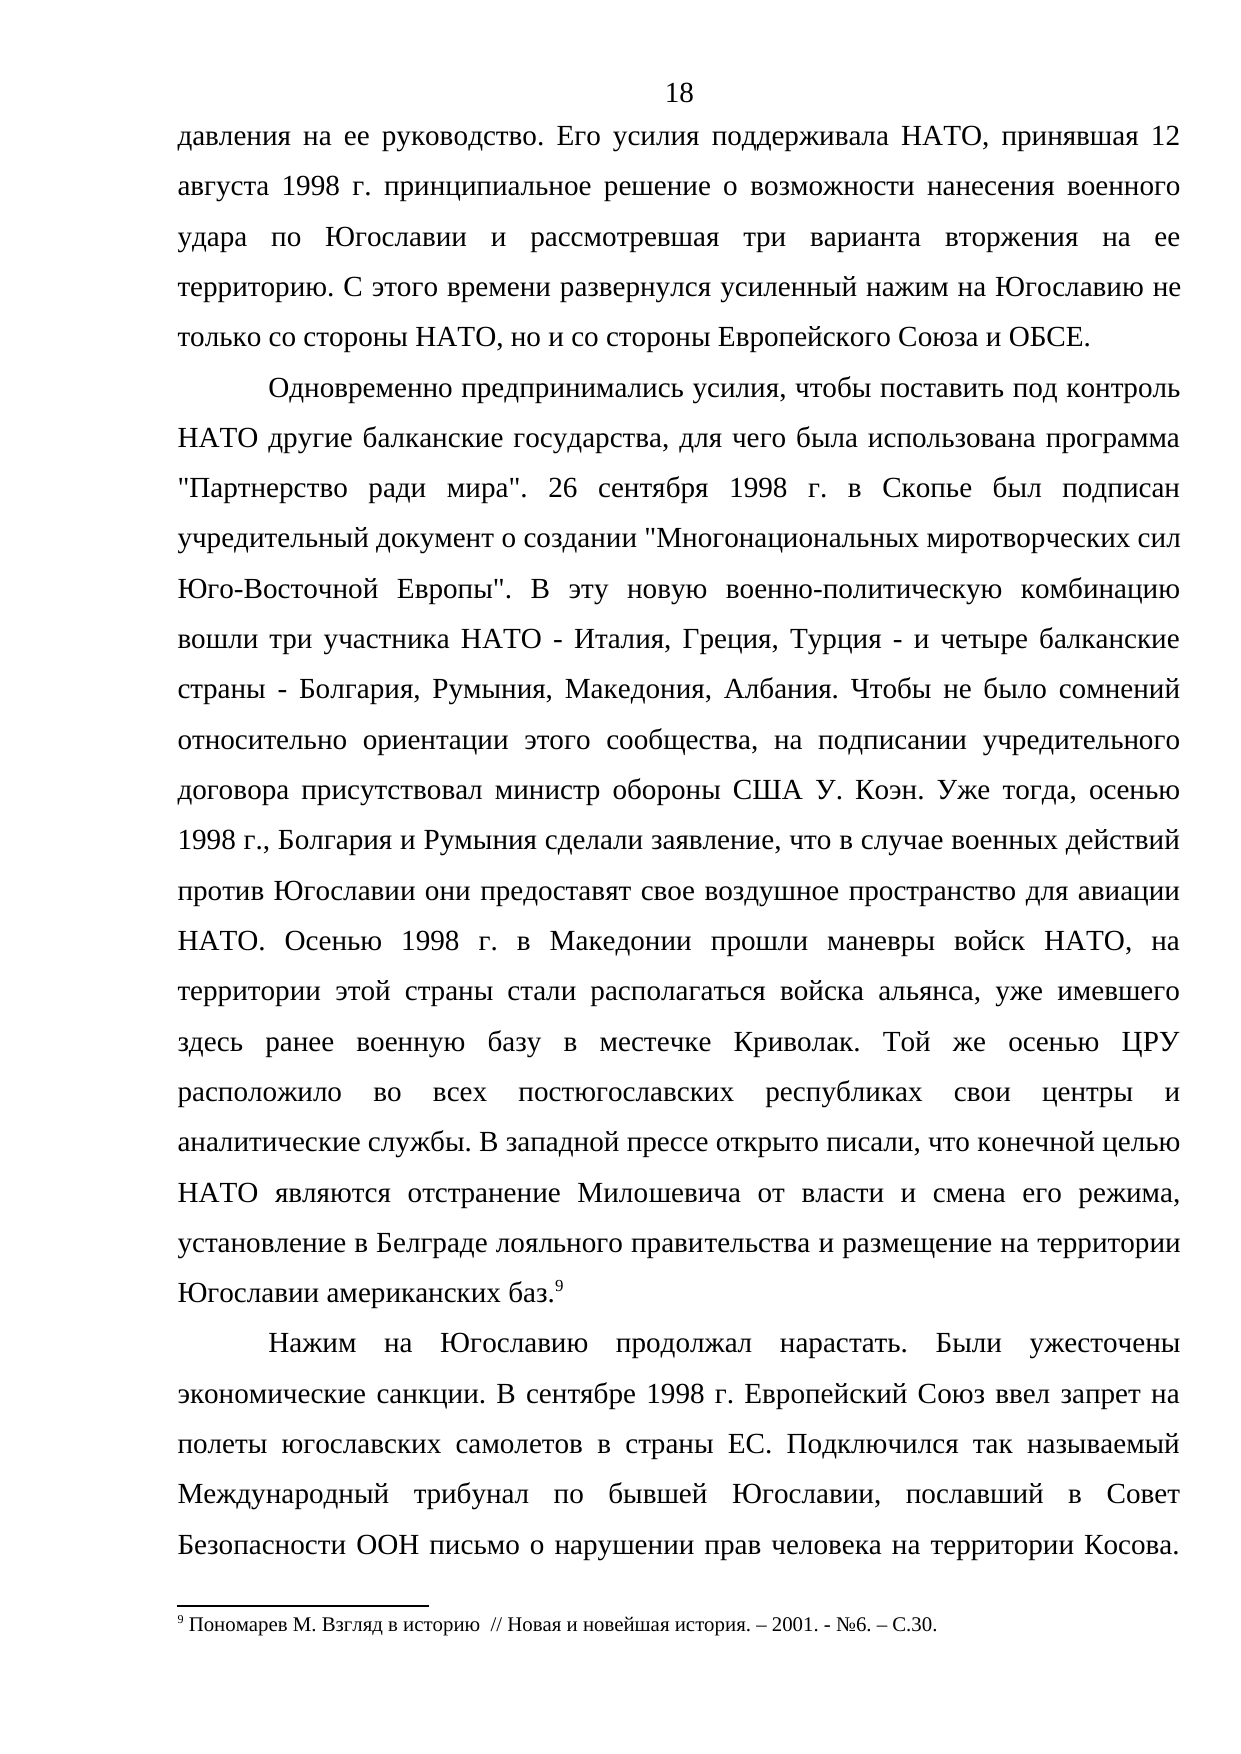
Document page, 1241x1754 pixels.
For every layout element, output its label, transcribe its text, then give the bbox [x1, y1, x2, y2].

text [177, 1326, 1181, 1560]
text Одновременно предпринимались усилия, чтобы поставить под контроль НАТО другие балканские государства, для чего была использована программа "Партнерство ради мира". 26 сентября 1998 г. в Скопье был подписан учредительный документ о создании "Многонациональных миротворческих сил Юго-Восточной Европы". В эту новую военно-политическую комбинацию вошли три участника НАТО - Италия, Греция, Турция - и четыре балканские страны - Болгария, Румыния, Македония, Албания. Чтобы не было сомнений относительно ориентации этого сообщества, на подписании учредительного договора присутствовал министр обороны США У. Коэн. Уже тогда, осенью 1998 г., Болгария и Румыния сделали заявление, что в случае военных действий против Югославии они предоставят свое воздушное пространство для авиации НАТО. Осенью 1998 г. в Македонии прошли маневры войск НАТО, на территории этой страны стали располагаться войска альянса, уже имевшего здесь ранее военную базу в местечке Криволак. Той же осенью ЦРУ расположило во всех постюгославских республиках свои центры и аналитические службы. В западной прессе открыто писали, что конечной целью НАТО являются отстранение Милошевича от власти и смена его режима, установление в Белграде лояльного правительства и размещение на территории Югославии американских баз. [177, 370, 1181, 1309]
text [177, 118, 1181, 353]
